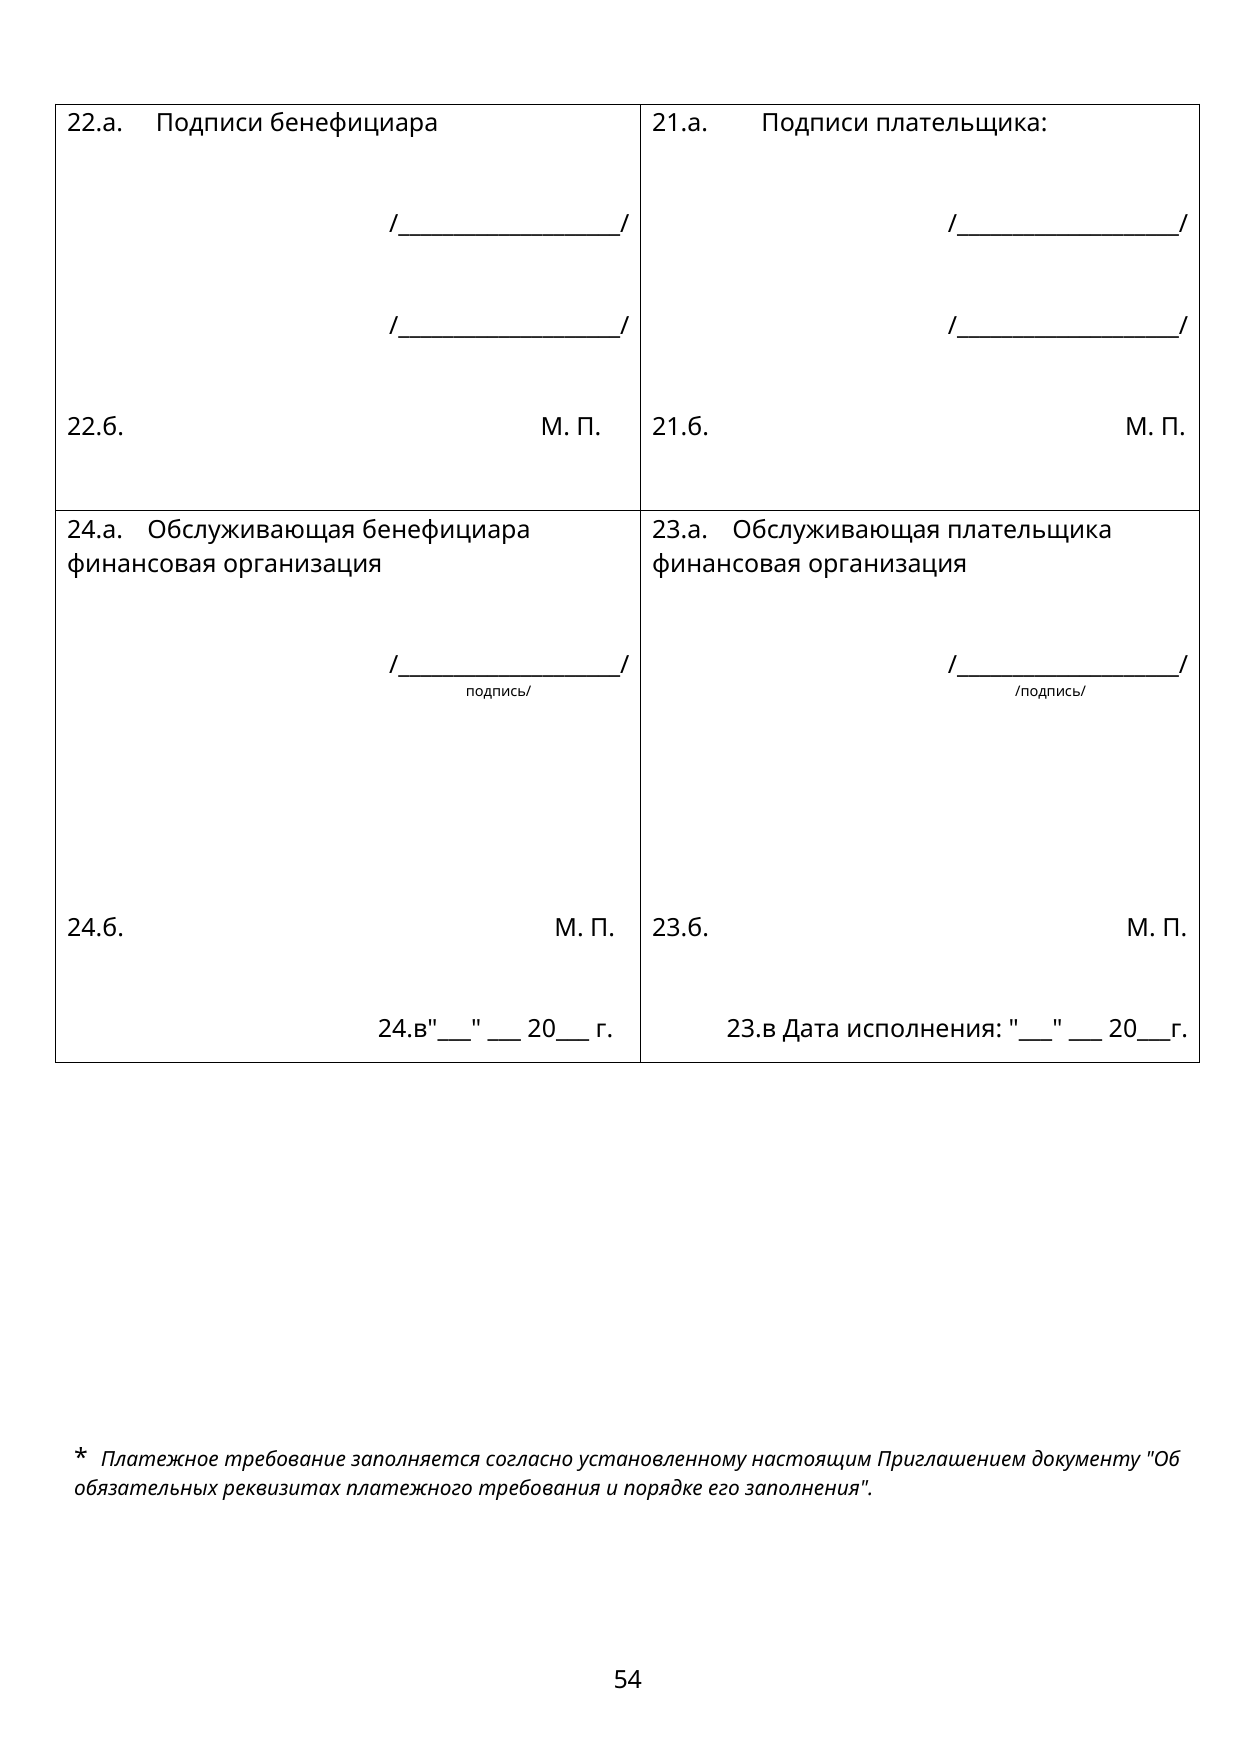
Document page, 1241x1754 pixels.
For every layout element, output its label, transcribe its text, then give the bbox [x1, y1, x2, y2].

table_cell 23.а. Обслуживающая плательщика финансовая организация /____________________/ /подпись/ [641, 511, 1199, 833]
text * Платежное требование заполняется согласно установленному настоящим Приглашением документу "Об обязательных реквизитах платежного требования и порядке его заполнения". [74, 1439, 1181, 1502]
table_cell 21.а. Подписи плательщика: /____________________/ /____________________/ 21.б. М. П. [641, 105, 1199, 510]
table_cell 24.б. М. П. 24.в"___" ___ 20___ г. [56, 833, 640, 1062]
table_cell 24.а. Обслуживающая бенефициара финансовая организация /____________________/ подпись/ [56, 511, 640, 833]
table_cell 22.а. Подписи бенефициара /____________________/ /____________________/ 22.б. М. П. [56, 105, 640, 510]
table_cell 23.б. М. П. 23.в Дата исполнения: "___" ___ 20___г. [641, 833, 1199, 1062]
